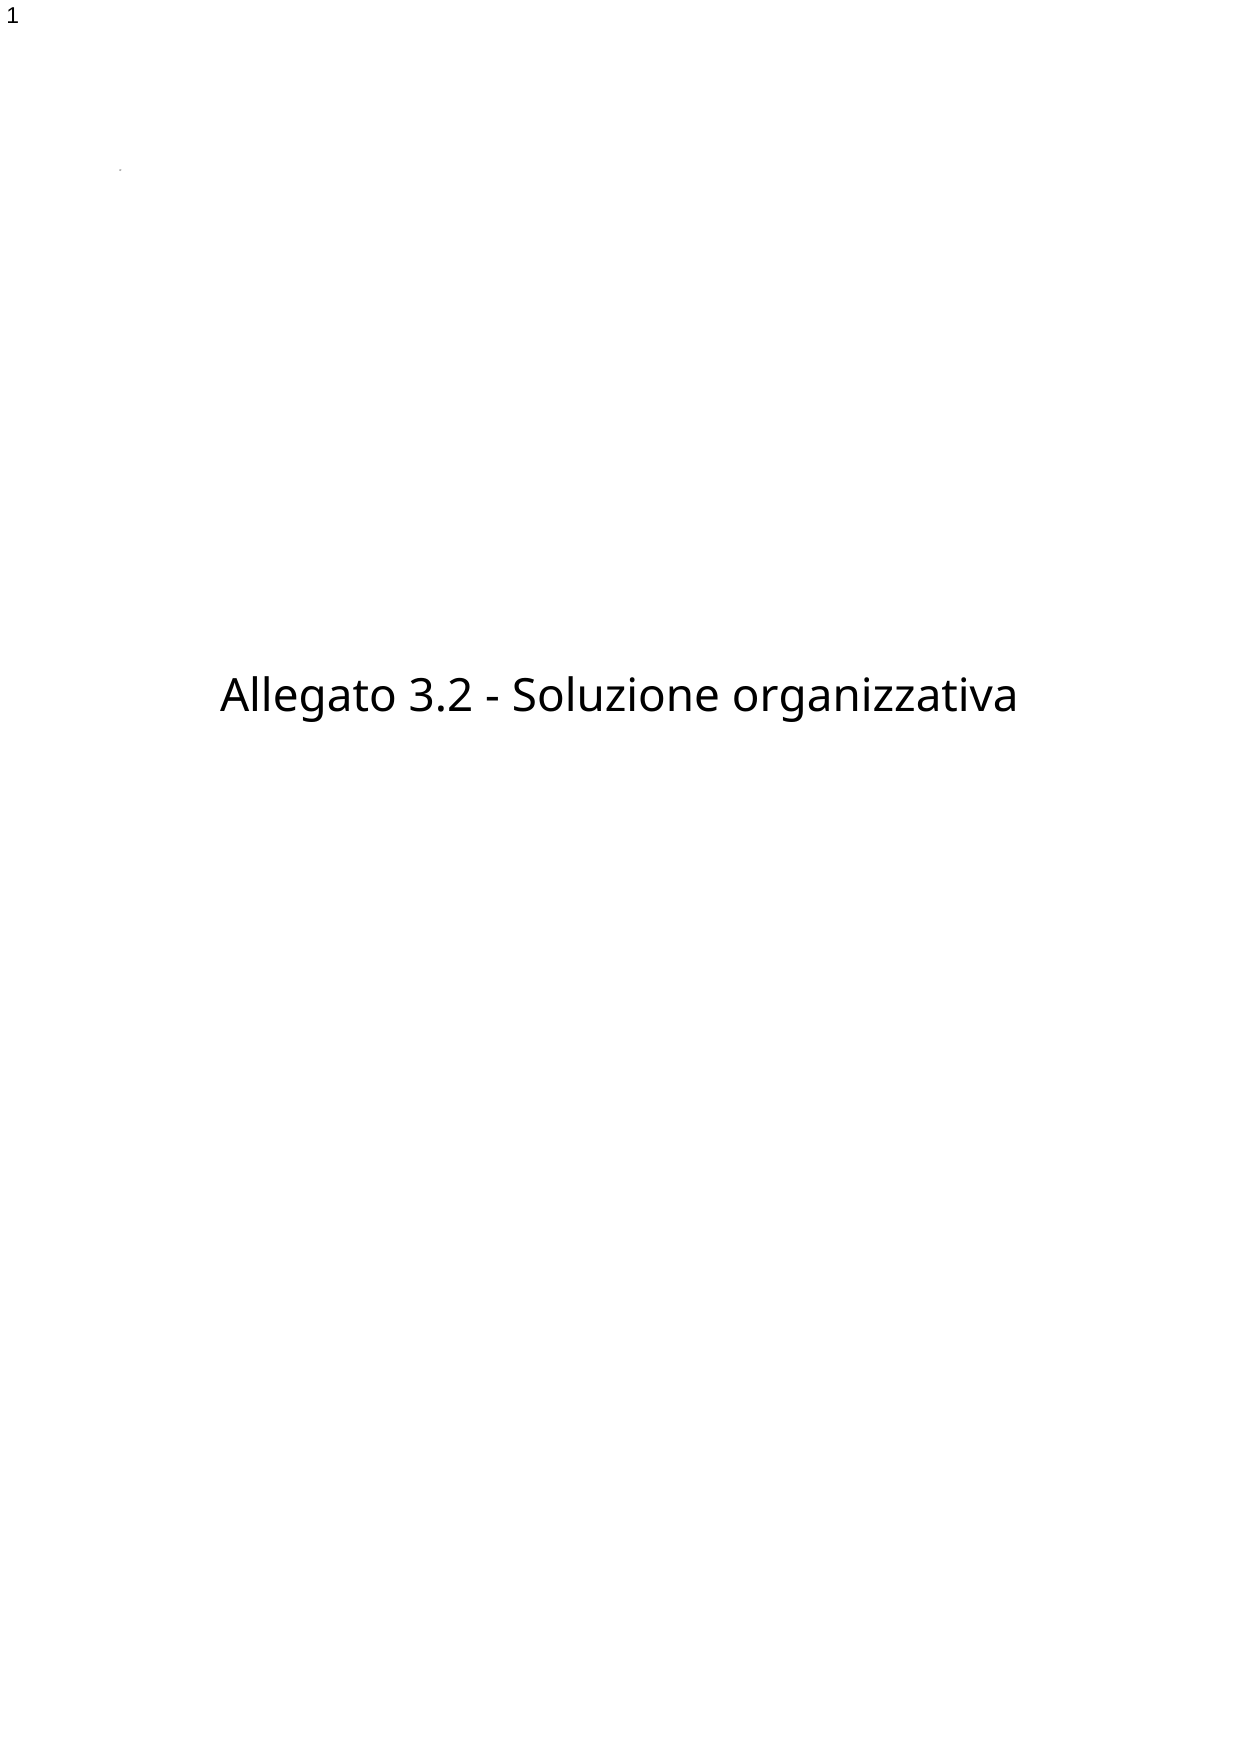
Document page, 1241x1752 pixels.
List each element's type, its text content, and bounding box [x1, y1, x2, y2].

title Allegato 3.2 - Soluzione organizzativa [125, 663, 1113, 725]
